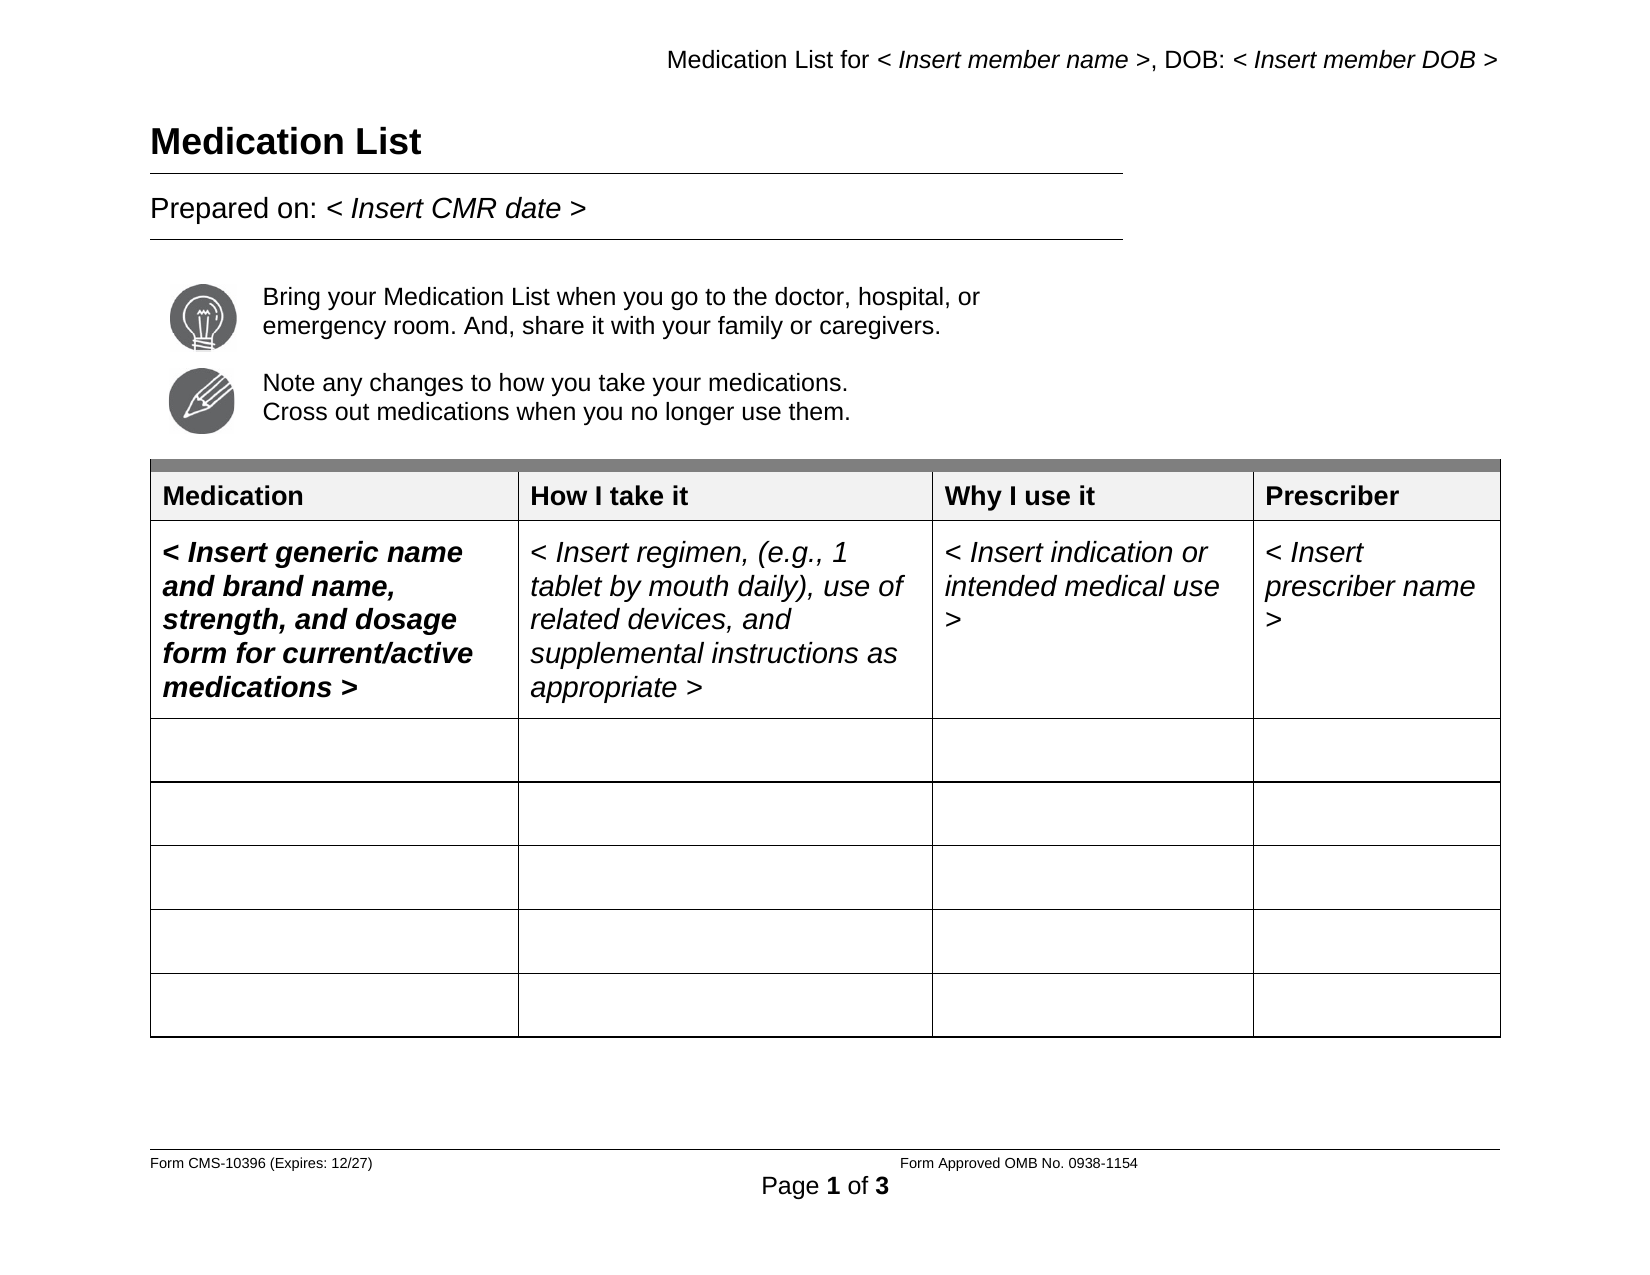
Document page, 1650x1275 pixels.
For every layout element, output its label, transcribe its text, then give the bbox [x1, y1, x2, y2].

table_cell [519, 783, 932, 845]
table_cell < Insert generic name and brand name, strength, and dosage form for current/active medications > [151, 521, 518, 718]
text Bring your Medication List when you go to the doctor, hospital, or emergency room. And, share it with your family or caregivers. [262, 282, 1003, 368]
picture [170, 284, 237, 352]
picture [168, 368, 235, 434]
table_cell [519, 910, 932, 973]
text Prepared on: < Insert CMR date > [150, 191, 1500, 224]
table_header Prescriber [1254, 472, 1500, 520]
text Note any changes to how you take your medications. Cross out medications when you no longer use them. [262, 368, 1003, 426]
table_cell [933, 846, 1253, 909]
table_cell [1254, 910, 1500, 973]
table_header How I take it [519, 472, 932, 520]
table_cell [519, 846, 932, 909]
table_cell < Insert indication or intended medical use > [933, 521, 1253, 718]
table_cell [151, 783, 518, 845]
table_cell [151, 974, 518, 1036]
text Medication List [150, 120, 1500, 163]
table_cell < Insert regimen, (e.g., 1 tablet by mouth daily), use of related devices, and supplemental instructions as appropriate > [519, 521, 932, 718]
table_cell [519, 719, 932, 781]
table_cell [1254, 846, 1500, 909]
table_cell < Insert prescriber name > [1254, 521, 1500, 718]
table_cell [151, 846, 518, 909]
table_cell [933, 910, 1253, 973]
table_cell [151, 719, 518, 781]
table_header Medication [151, 472, 518, 520]
table_cell [151, 910, 518, 973]
table_cell [519, 974, 932, 1036]
table_cell [1254, 719, 1500, 781]
table_cell [933, 783, 1253, 845]
table_cell [933, 719, 1253, 781]
table_cell [933, 974, 1253, 1036]
table_cell [1254, 783, 1500, 845]
table_header Why I use it [933, 472, 1253, 520]
table_cell [1254, 974, 1500, 1036]
